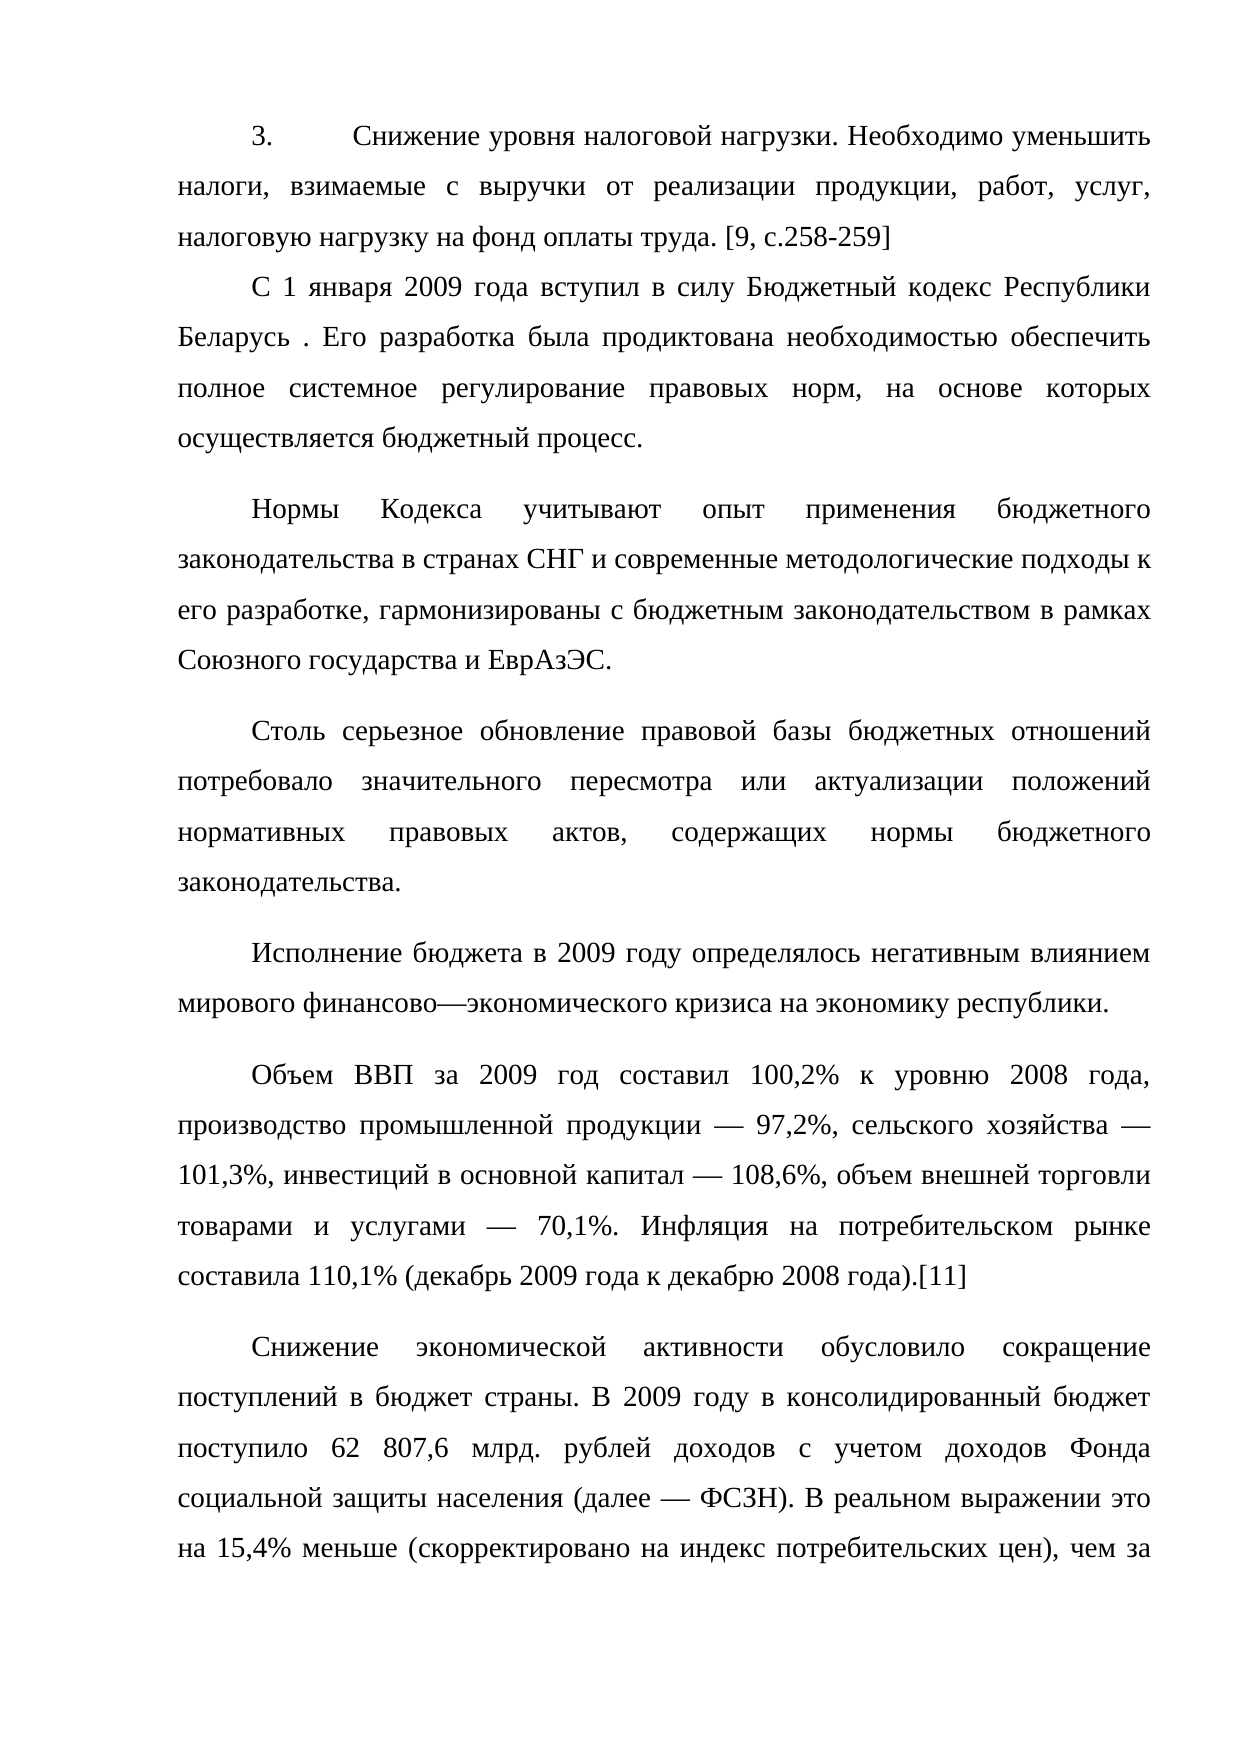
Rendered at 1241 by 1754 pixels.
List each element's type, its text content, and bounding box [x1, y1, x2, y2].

text Нормы Кодекса учитывают опыт применения бюджетного законодательства в странах СНГ и современные методологические подходы к его разработке, гармонизированы с бюджетным законодательством в рамках Союзного государства и ЕврАзЭС. [177, 491, 1152, 676]
text С 1 января 2009 года вступил в силу Бюджетный кодекс Республики Беларусь . Его разработка была продиктована необходимостью обеспечить полное системное регулирование правовых норм, на основе которых осуществляется бюджетный процесс. [177, 269, 1152, 453]
text Столь серьезное обновление правовой базы бюджетных отношений потребовало значительного пересмотра или актуализации положений нормативных правовых актов, содержащих нормы бюджетного законодательства. [177, 713, 1152, 898]
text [177, 1329, 1152, 1564]
text Объем ВВП за 2009 год составил 100,2% к уровню 2008 года, производство промышленной продукции — 97,2%, сельского хозяйства — 101,3%, инвестиций в основной капитал — 108,6%, объем внешней торговли товарами и услугами — 70,1%. Инфляция на потребительском рынке составила 110,1% (декабрь 2009 года к декабрю 2008 года).[11] [177, 1057, 1152, 1292]
list Снижение уровня налоговой нагрузки. Необходимо уменьшить налоги, взимаемые с выручки от реализации продукции, работ, услуг, налоговую нагрузку на фонд оплаты труда. [9, c.258-259] [177, 118, 1152, 252]
text Исполнение бюджета в 2009 году определялось негативным влиянием мирового финансово—экономического кризиса на экономику республики. [177, 935, 1152, 1019]
